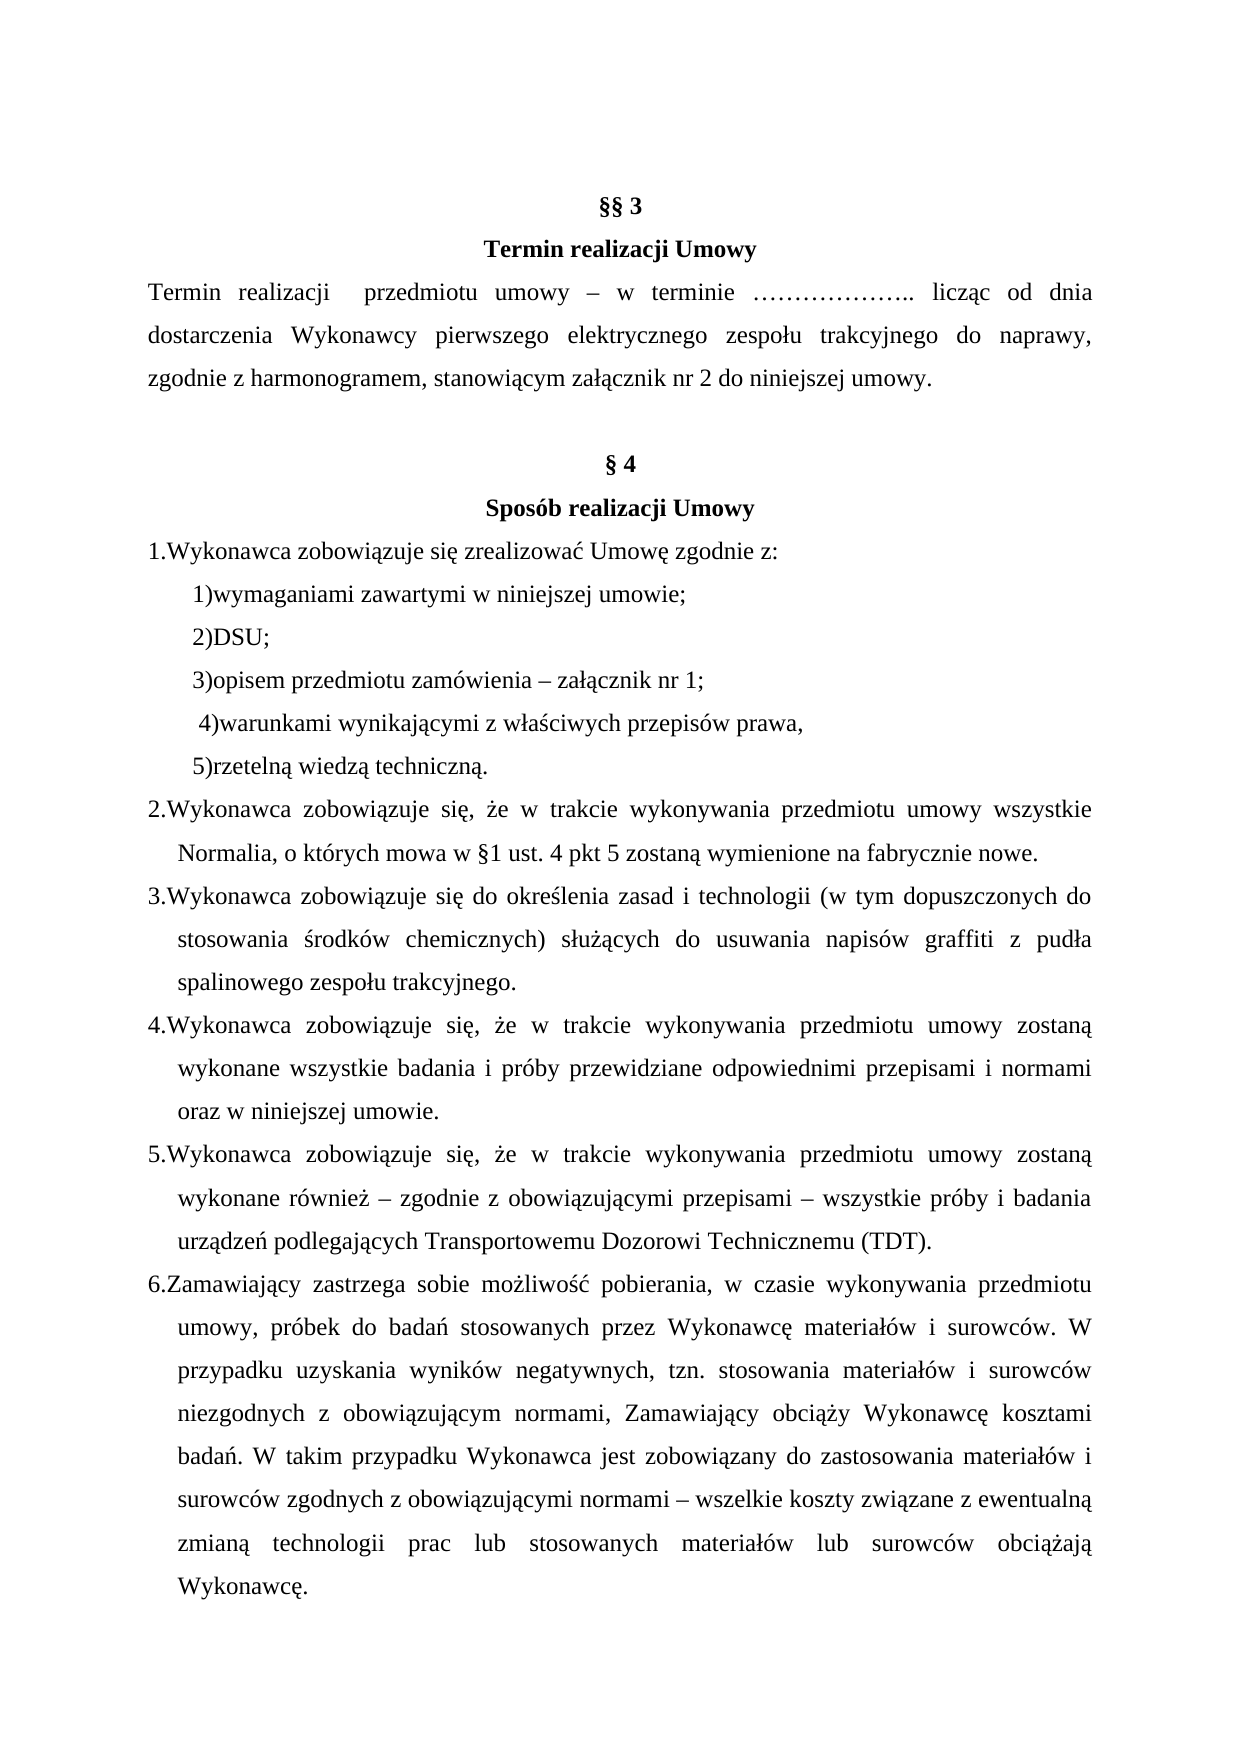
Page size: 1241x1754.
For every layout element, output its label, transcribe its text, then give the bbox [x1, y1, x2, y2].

subtitle Sposób realizacji Umowy [148, 493, 1093, 521]
text 2)DSU; [192, 622, 1093, 651]
text 4)warunkami wynikającymi z właściwych przepisów prawa, [192, 708, 1093, 737]
text 5.Wykonawca zobowiązuje się, że w trakcie wykonywania przedmiotu umowy zostaną wykonane również – zgodnie z obowiązującymi przepisami – wszystkie próby i badania urządzeń podlegających Transportowemu Dozorowi Technicznemu (TDT). [148, 1139, 1093, 1254]
subtitle § 3 [148, 191, 1093, 219]
text 2.Wykonawca zobowiązuje się, że w trakcie wykonywania przedmiotu umowy wszystkie Normalia, o których mowa w §1 ust. 4 pkt 5 zostaną wymienione na fabrycznie nowe. [148, 794, 1093, 866]
text 4.Wykonawca zobowiązuje się, że w trakcie wykonywania przedmiotu umowy zostaną wykonane wszystkie badania i próby przewidziane odpowiednimi przepisami i normami oraz w niniejszej umowie. [148, 1010, 1093, 1125]
text 3)opisem przedmiotu zamówienia – załącznik nr 1; [192, 665, 1093, 694]
text 3.Wykonawca zobowiązuje się do określenia zasad i technologii (w tym dopuszczonych do stosowania środków chemicznych) służących do usuwania napisów graffiti z pudła spalinowego zespołu trakcyjnego. [148, 881, 1093, 996]
text 1.Wykonawca zobowiązuje się zrealizować Umowę zgodnie z: [148, 536, 1093, 564]
text 5)rzetelną wiedzą techniczną. [192, 751, 1093, 780]
subtitle Termin realizacji Umowy [148, 234, 1093, 263]
text Termin realizacji przedmiotu umowy – w terminie ……………….. licząc od dnia dostarczenia Wykonawcy pierwszego elektrycznego zespołu trakcyjnego do naprawy, zgodnie z harmonogramem, stanowiącym załącznik nr 2 do niniejszej umowy. [148, 277, 1093, 392]
text 6.Zamawiający zastrzega sobie możliwość pobierania, w czasie wykonywania przedmiotu umowy, próbek do badań stosowanych przez Wykonawcę materiałów i surowców. W przypadku uzyskania wyników negatywnych, tzn. stosowania materiałów i surowców niezgodnych z obowiązującym normami, Zamawiający obciąży Wykonawcę kosztami badań. W takim przypadku Wykonawca jest zobowiązany do zastosowania materiałów i surowców zgodnych z obowiązującymi normami – wszelkie koszty związane z ewentualną zmianą technologii prac lub stosowanych materiałów lub surowców obciążają Wykonawcę. [148, 1269, 1093, 1599]
subtitle § 4 [148, 449, 1093, 478]
text 1)wymaganiami zawartymi w niniejszej umowie; [192, 579, 1093, 608]
